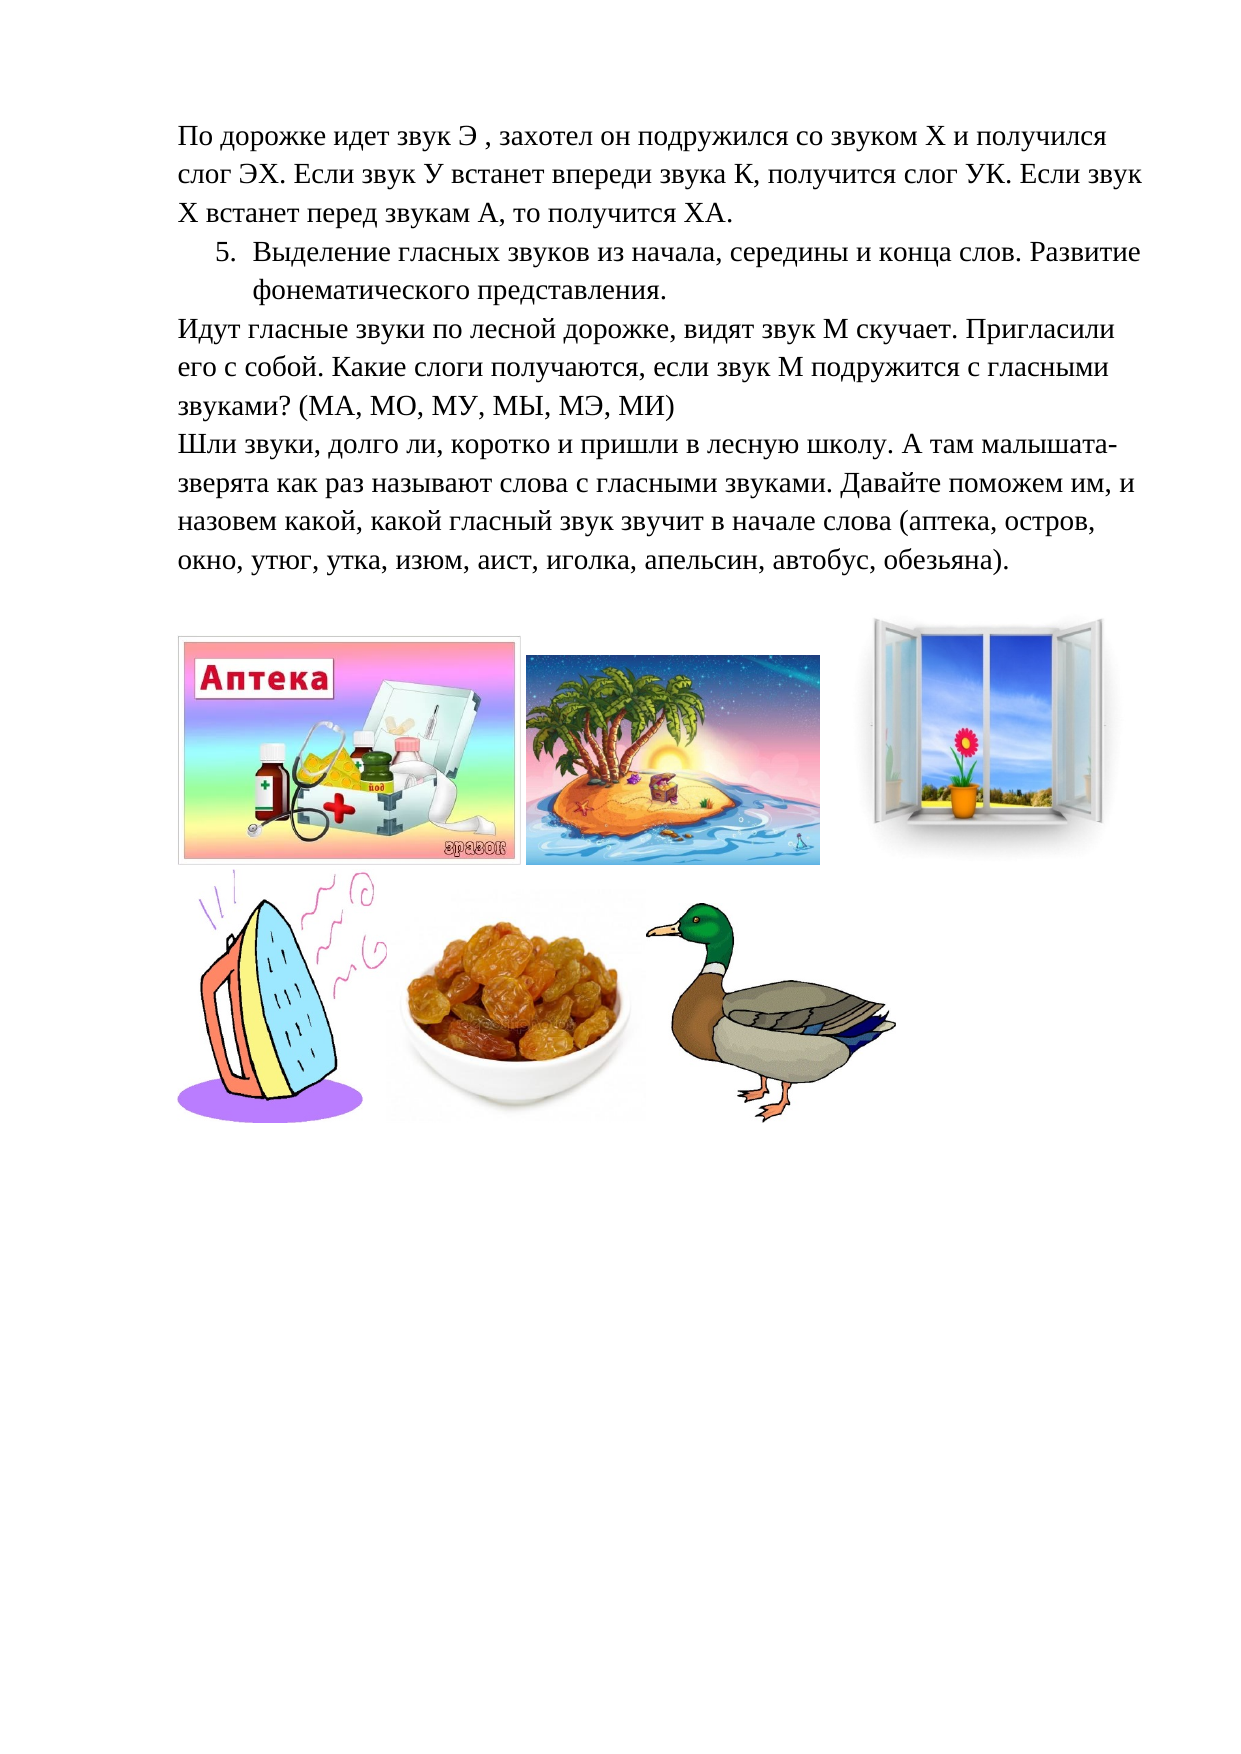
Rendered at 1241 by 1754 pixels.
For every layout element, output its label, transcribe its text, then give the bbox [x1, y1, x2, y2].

text Шли звуки, долго ли, коротко и пришли в лесную школу. А там малышата- зверята как раз называют слова с гласными звуками. Давайте поможем им, и назовем какой, какой гласный звук звучит в начале слова (аптека, остров, окно, утюг, утка, изюм, аист, иголка, апельсин, автобус, обезьяна). [177, 426, 1152, 576]
picture [825, 580, 1143, 865]
picture [177, 869, 896, 1123]
text Идут гласные звуки по лесной дорожке, видят звук М скучает. Пригласили его с собой. Какие слоги получаются, если звук М подружится с гласными звуками? (МА, МО, МУ, МЫ, МЭ, МИ) [177, 311, 1152, 421]
list Выделение гласных звуков из начала, середины и конца слов. Развитие фонематического представления. [215, 234, 1152, 306]
picture [526, 655, 820, 865]
text По дорожке идет звук Э , захотел он подружился со звуком Х и получился слог ЭХ. Если звук У встанет впереди звука К, получится слог УК. Если звук Х встанет перед звукам А, то получится ХА. [177, 118, 1152, 229]
picture [177, 635, 521, 865]
